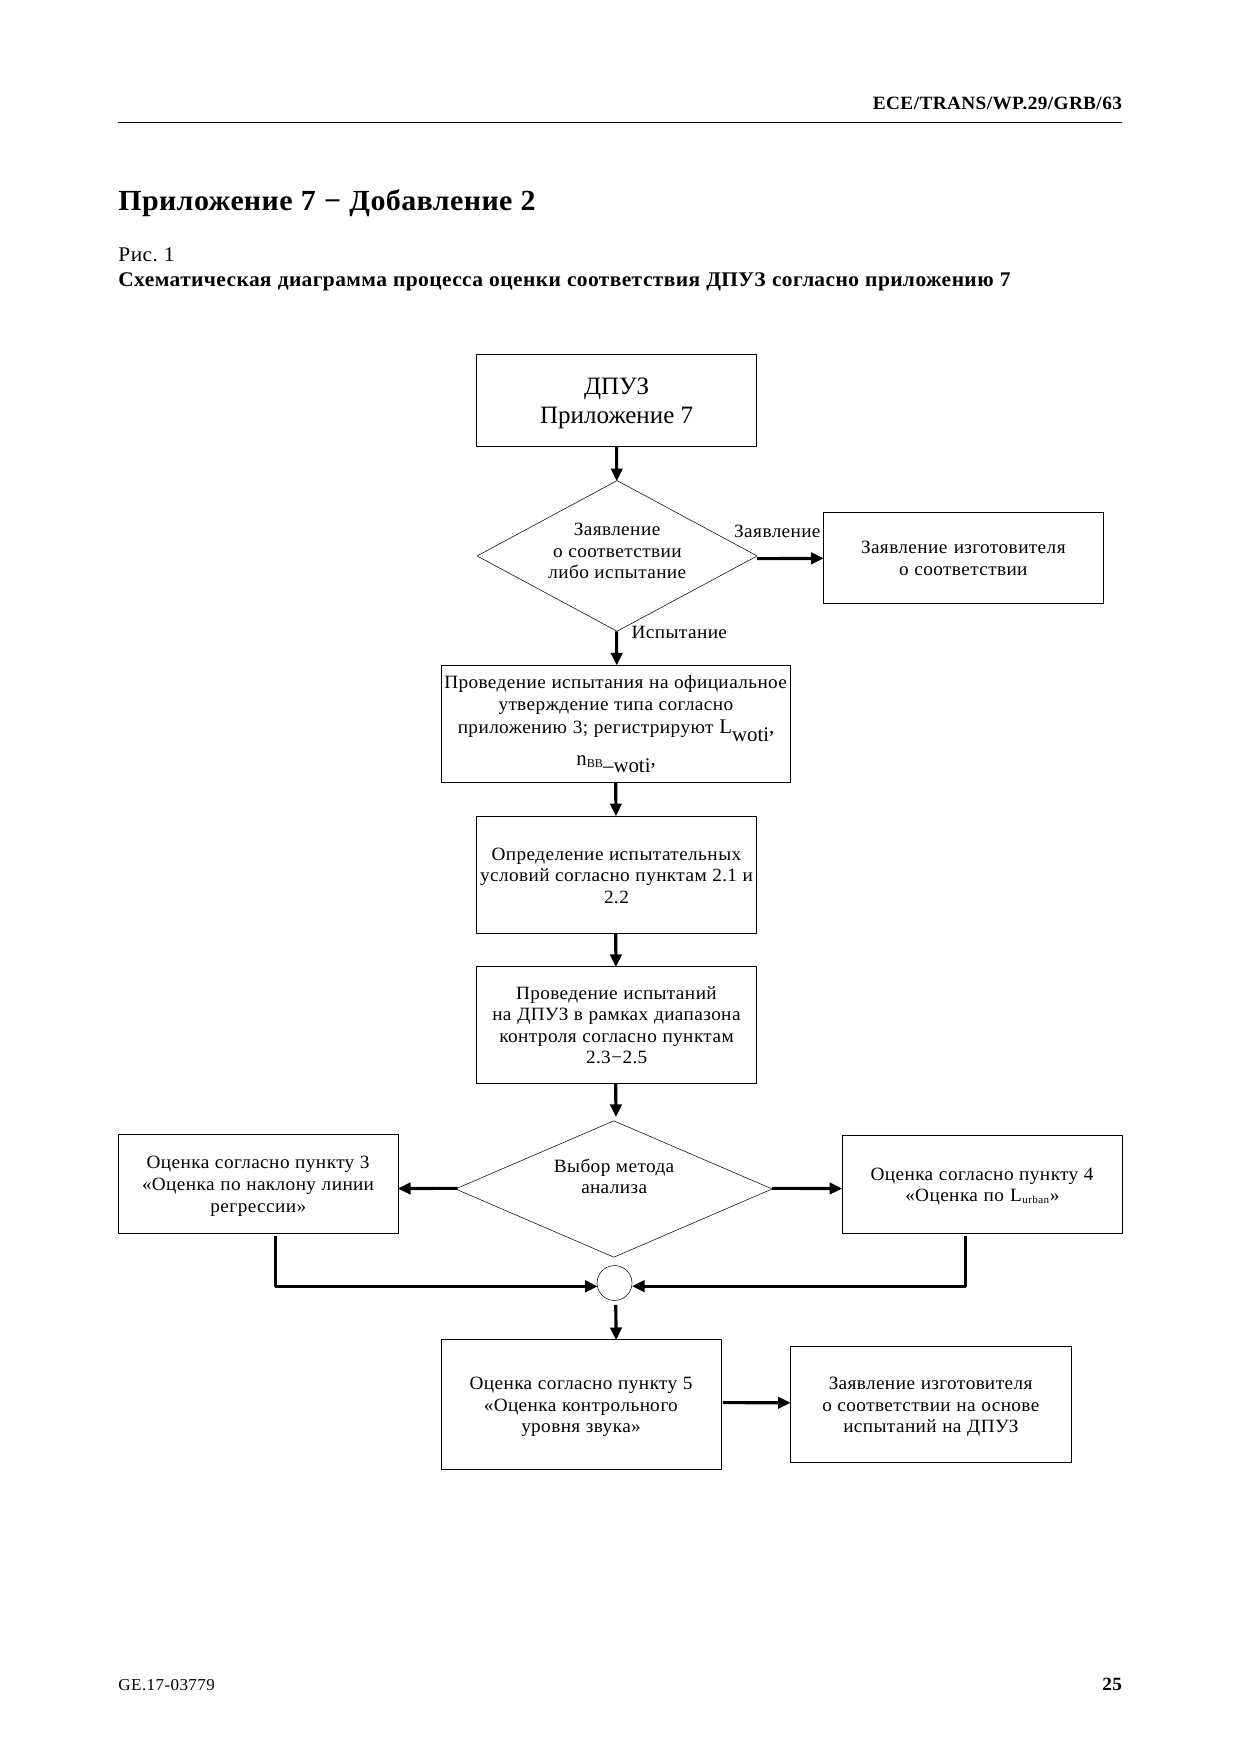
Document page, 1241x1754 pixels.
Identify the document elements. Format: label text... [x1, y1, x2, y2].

text Рис. 1 Схематическая диаграмма процесса оценки соответствия ДПУЗ согласно приложению 7 [118, 241, 1028, 291]
text Приложение 7 − Добавление 2 [118, 185, 1004, 216]
